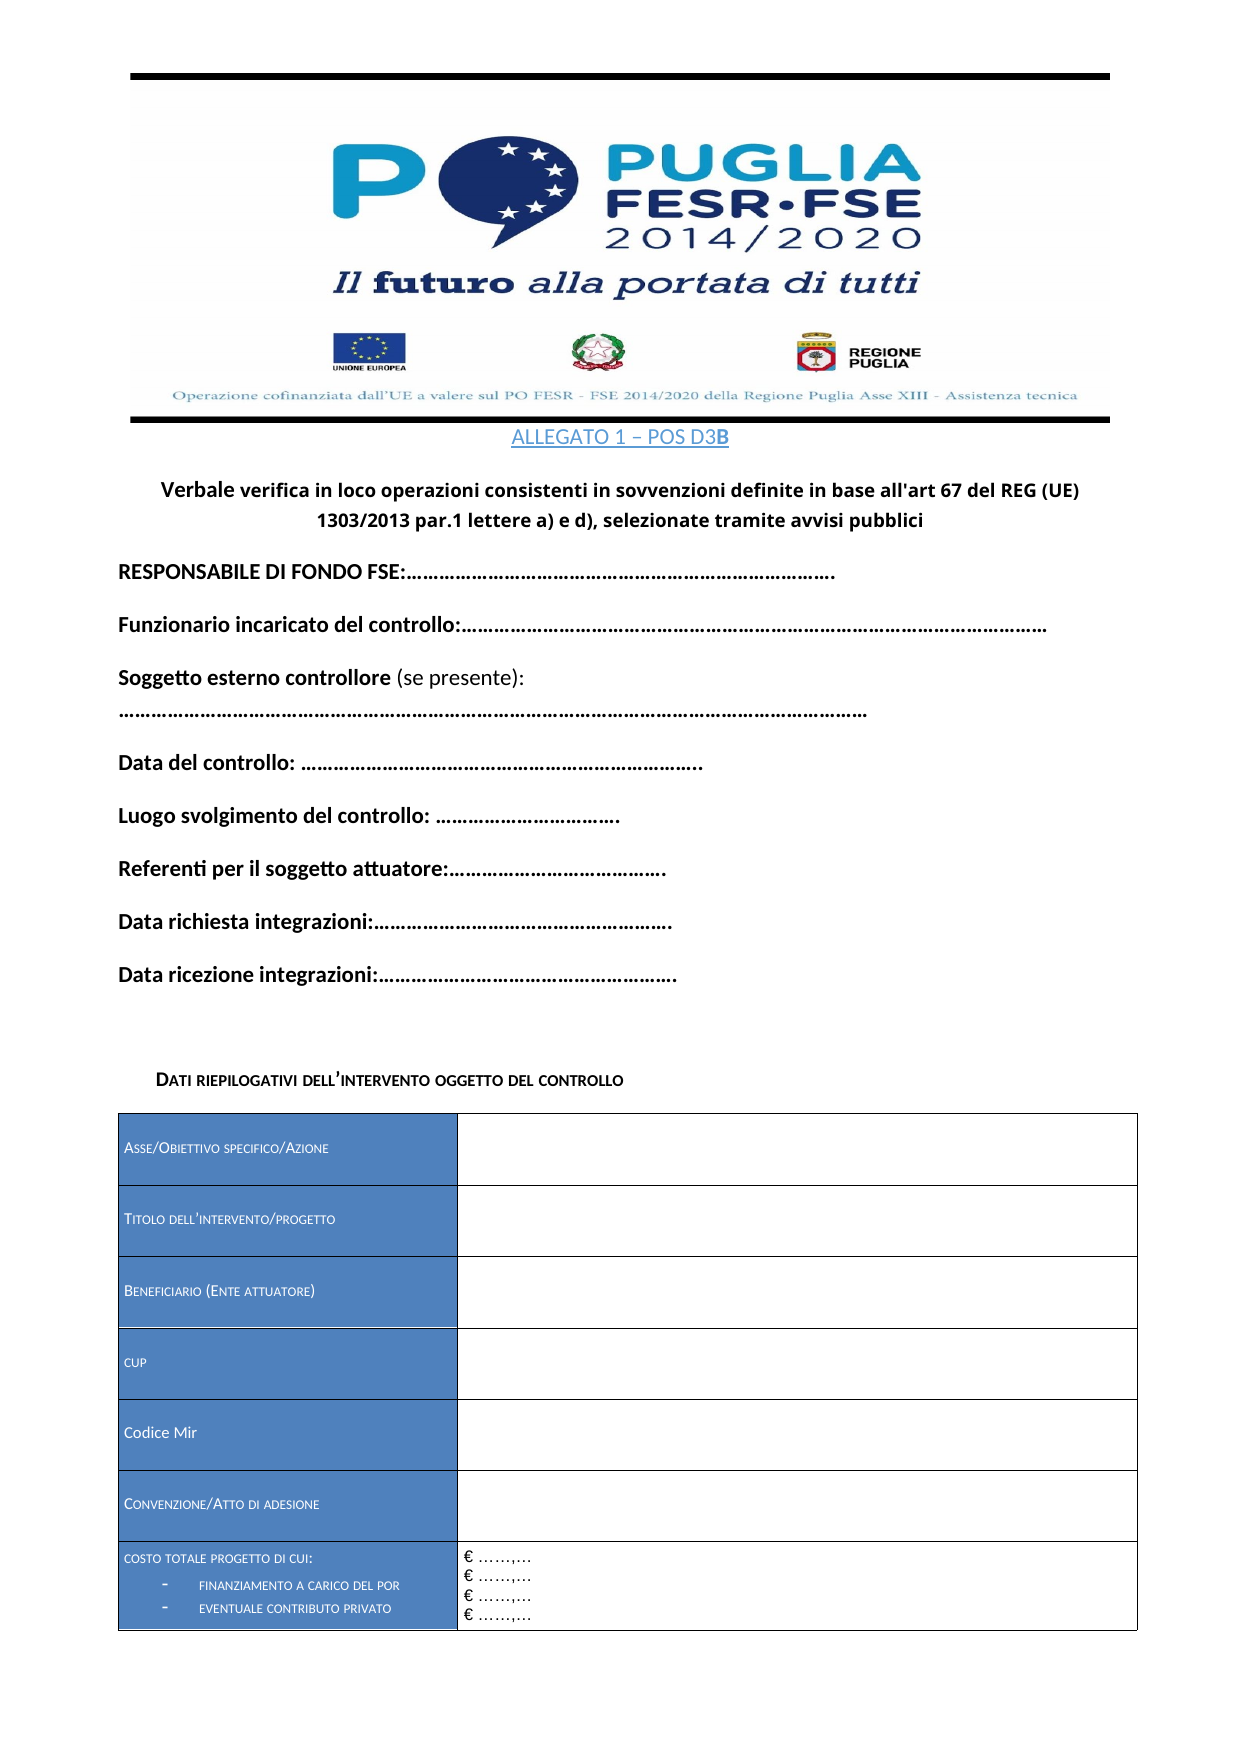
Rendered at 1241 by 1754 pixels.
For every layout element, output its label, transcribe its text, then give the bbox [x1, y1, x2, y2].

table_cell [458, 1329, 1137, 1399]
text Luogo svolgimento del controllo: ……………………………. [118, 801, 1122, 829]
text Soggetto esterno controllore (se presente): ………………………………………………………………………………………………………………………… [118, 663, 1122, 723]
text Funzionario incaricato del controllo:……………………………………………………………………………………………… [118, 610, 1122, 638]
text Data ricezione integrazioni:………………………………………………. [118, 960, 1122, 988]
table_cell € ……,… € ……,… € ……,… € ……,… [458, 1542, 1137, 1629]
table_cell Beneficiario (Ente attuatore) [119, 1257, 457, 1327]
text Data richiesta integrazioni:………………………………………………. [118, 907, 1122, 935]
text Data del controllo: ……………………………………………………………….. [118, 748, 1122, 776]
text Referenti per il soggetto attuatore:…………………………………. [118, 854, 1122, 882]
table_header Asse/Obiettivo specifico/Azione [119, 1114, 457, 1185]
text Dati riepilogativi dell’intervento oggetto del controllo [156, 1066, 1122, 1092]
table_cell cup [119, 1329, 457, 1399]
table_cell Codice Mir [119, 1400, 457, 1470]
picture [130, 73, 1110, 423]
table_cell Titolo dell’intervento/progetto [119, 1186, 457, 1256]
table_cell [458, 1400, 1137, 1470]
table_cell [458, 1186, 1137, 1256]
text Verbale verifica in loco operazioni consistenti in sovvenzioni definite in base all'art 67 del REG (UE) 1303/2013 par.1 lettere a) e d), selezionate tramite avvisi pubblici [118, 475, 1122, 532]
text RESPONSABILE DI FONDO FSE:……………………………………………………………………. [118, 557, 1122, 585]
table_cell [458, 1471, 1137, 1541]
table_cell [458, 1257, 1137, 1327]
table_cell costo totale progetto di cui: finanziamento a carico del por eventuale contributo privato eventuale altre fonti di finanziamento [119, 1542, 457, 1629]
table_header [458, 1114, 1137, 1185]
table_cell Convenzione/Atto di adesione [119, 1471, 457, 1541]
text Allegato 1 – POS D3b [118, 422, 1122, 450]
